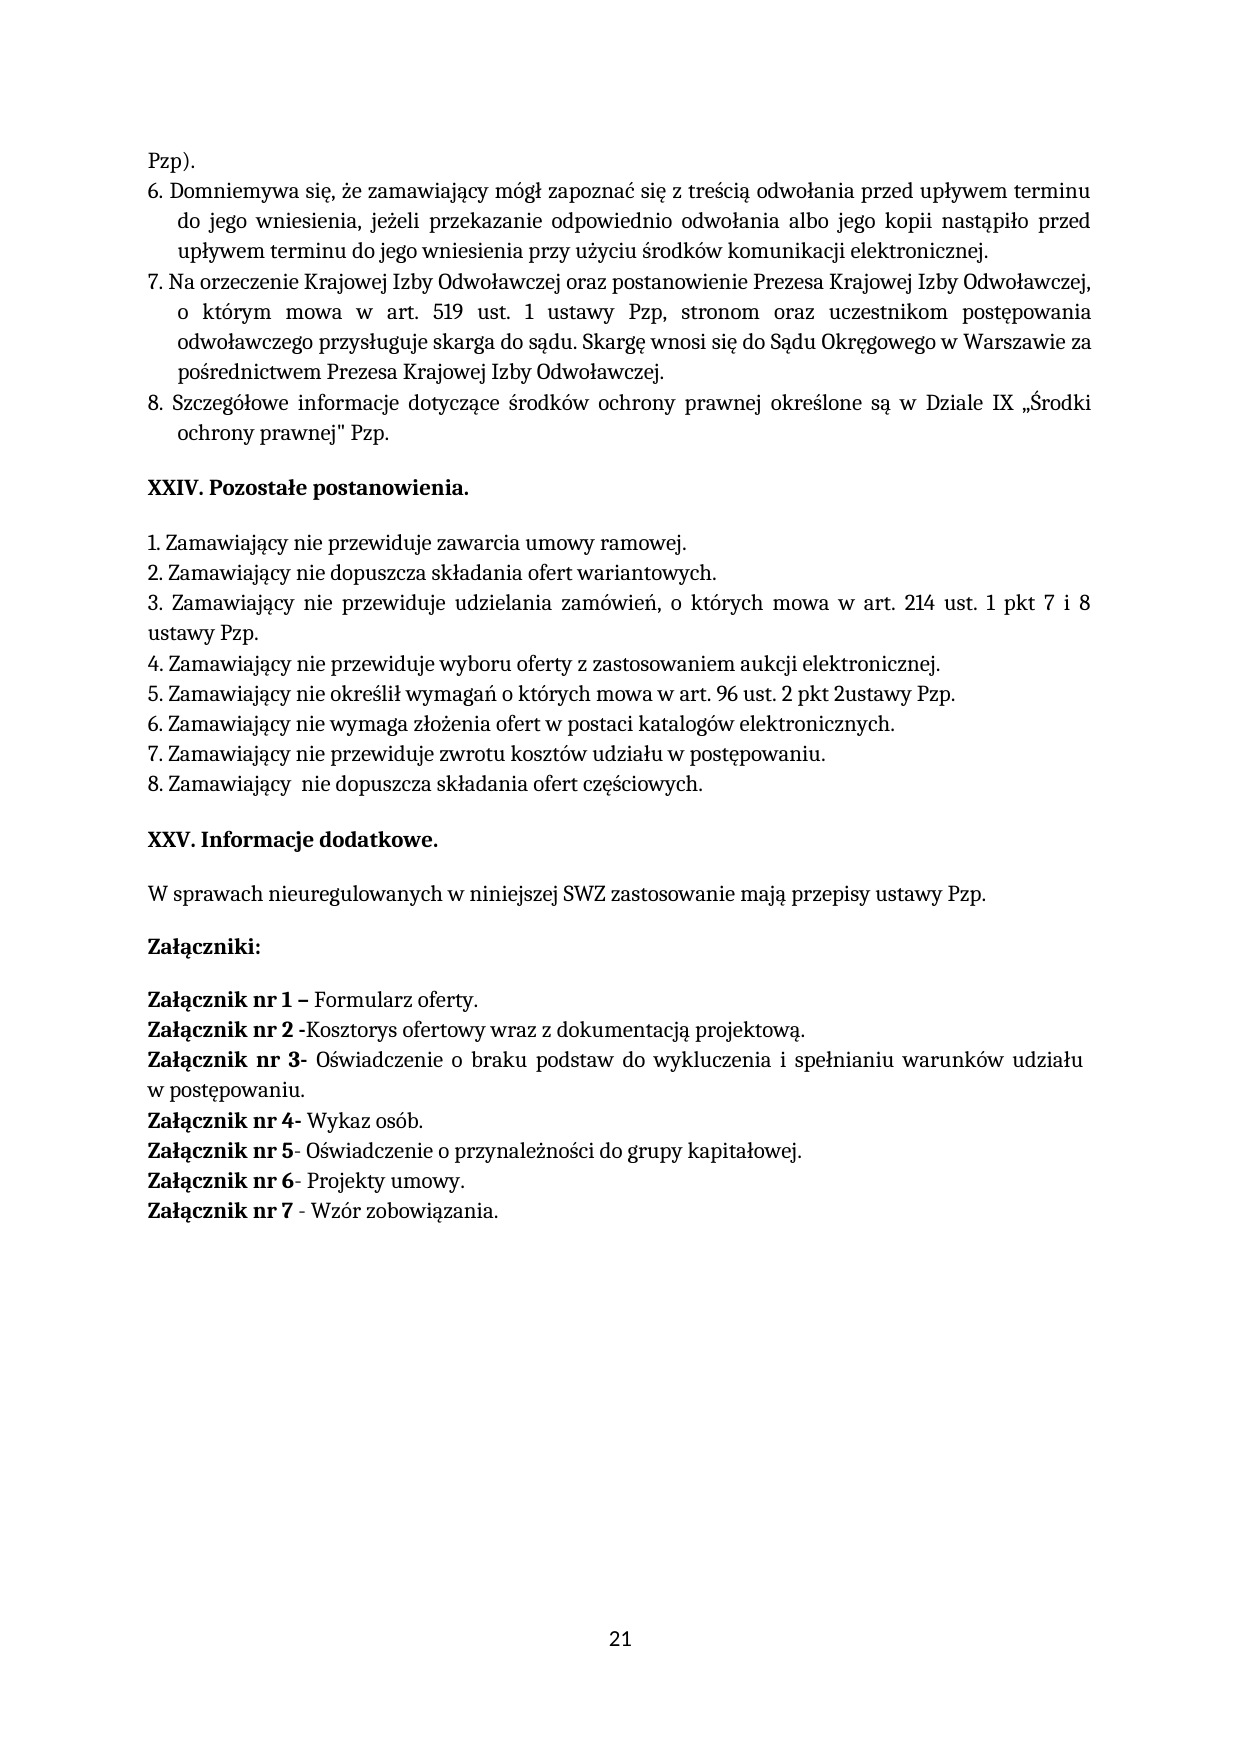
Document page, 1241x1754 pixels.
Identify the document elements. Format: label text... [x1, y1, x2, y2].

text 1. Zamawiający nie przewiduje zawarcia umowy ramowej. [148, 529, 1093, 556]
text 7. Na orzeczenie Krajowej Izby Odwoławczej oraz postanowienie Prezesa Krajowej Izby Odwoławczej, o którym mowa w art. 519 ust. 1 ustawy Pzp, stronom oraz uczestnikom postępowania odwoławczego przysługuje skarga do sądu. Skargę wnosi się do Sądu Okręgowego w Warszawie za pośrednictwem Prezesa Krajowej Izby Odwoławczej. [148, 268, 1093, 385]
subtitle XXV. Informacje dodatkowe. [148, 826, 1093, 853]
text Załącznik nr 6- Projekty umowy. [148, 1168, 1093, 1194]
text W sprawach nieuregulowanych w niniejszej SWZ zastosowanie mają przepisy ustawy Pzp. [148, 881, 1093, 907]
text Załącznik nr 5- Oświadczenie o przynależności do grupy kapitałowej. [148, 1138, 1093, 1164]
text 3. Zamawiający nie przewiduje udzielania zamówień, o których mowa w art. 214 ust. 1 pkt 7 i 8 ustawy Pzp. [148, 590, 1093, 646]
text Załącznik nr 4- Wykaz osób. [148, 1107, 1093, 1134]
text Załącznik nr 1 – Formularz oferty. [148, 987, 1093, 1013]
text 6. Domniemywa się, że zamawiający mógł zapoznać się z treścią odwołania przed upływem terminu do jego wniesienia, jeżeli przekazanie odpowiednio odwołania albo jego kopii nastąpiło przed upływem terminu do jego wniesienia przy użyciu środków komunikacji elektronicznej. [148, 178, 1093, 264]
text 8. Zamawiający nie dopuszcza składania ofert częściowych. [148, 771, 1093, 797]
text 7. Zamawiający nie przewiduje zwrotu kosztów udziału w postępowaniu. [148, 741, 1093, 767]
text Załącznik nr 7 - Wzór zobowiązania. [148, 1198, 1093, 1224]
text 4. Zamawiający nie przewiduje wyboru oferty z zastosowaniem aukcji elektronicznej. [148, 650, 1093, 677]
text 8. Szczegółowe informacje dotyczące środków ochrony prawnej określone są w Dziale IX „Środki ochrony prawnej" Pzp. [148, 389, 1093, 446]
text 2. Zamawiający nie dopuszcza składania ofert wariantowych. [148, 560, 1093, 586]
text Załączniki: [148, 934, 1093, 960]
subtitle XXIV. Pozostałe postanowienia. [148, 475, 1093, 501]
text 6. Zamawiający nie wymaga złożenia ofert w postaci katalogów elektronicznych. [148, 711, 1093, 737]
text Załącznik nr 3- Oświadczenie o braku podstaw do wykluczenia i spełnianiu warunków udziału w postępowaniu. [148, 1047, 1093, 1103]
text 5. Zamawiający nie określił wymagań o których mowa w art. 96 ust. 2 pkt 2ustawy Pzp. [148, 681, 1093, 707]
text Załącznik nr 2 -Kosztorys ofertowy wraz z dokumentacją projektową. [148, 1017, 1093, 1043]
text Pzp). [148, 148, 1093, 174]
